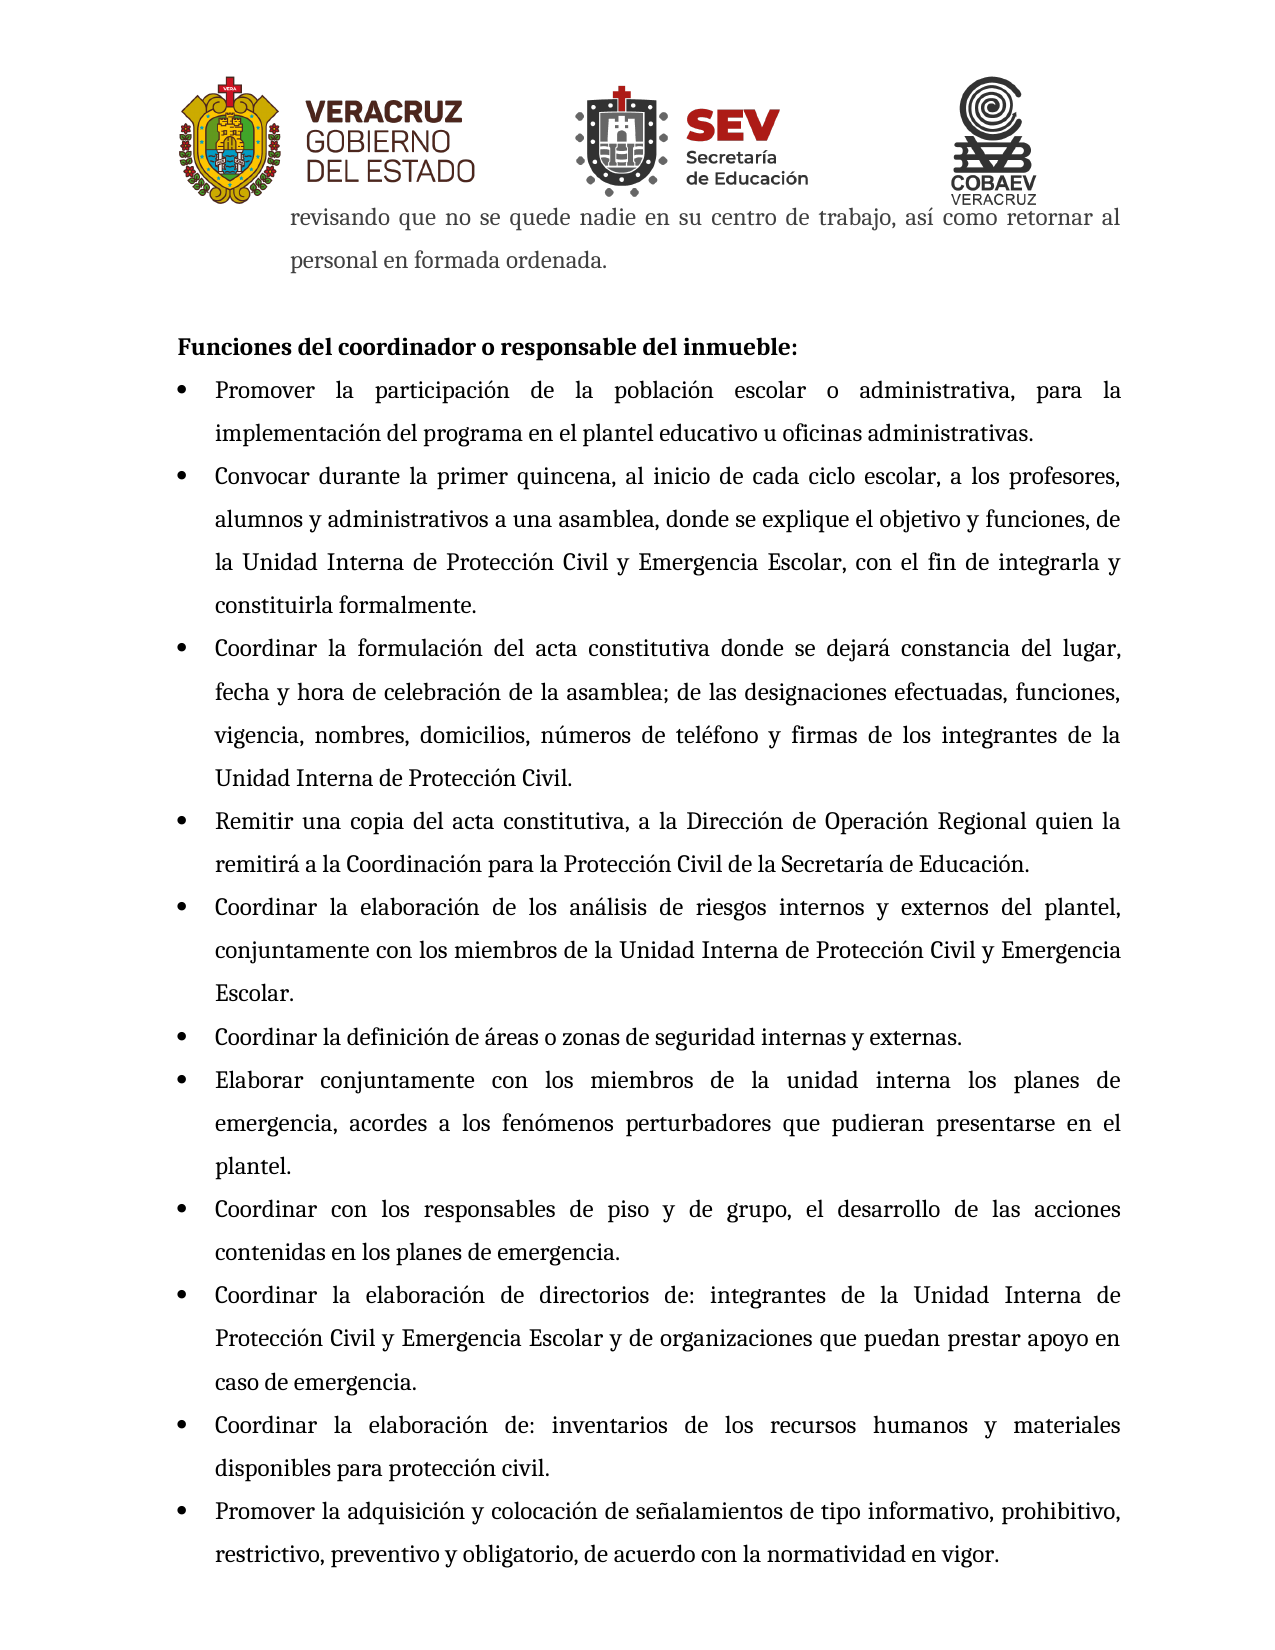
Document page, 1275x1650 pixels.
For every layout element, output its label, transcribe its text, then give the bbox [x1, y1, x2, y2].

list Coordinar la elaboración de: inventarios de los recursos humanos y materiales disponibles para protección civil. [177, 1411, 1122, 1482]
list Remitir una copia del acta constitutiva, a la Dirección de Operación Regional quien la remitirá a la Coordinación para la Protección Civil de la Secretaría de Educación. [177, 807, 1122, 879]
list Convocar durante la primer quincena, al inicio de cada ciclo escolar, a los profesores, alumnos y administrativos a una asamblea, donde se explique el objetivo y funciones, de la Unidad Interna de Protección Civil y Emergencia Escolar, con el fin de integrarla y constituirla formalmente. [177, 462, 1122, 620]
list Coordinar con los responsables de piso y de grupo, el desarrollo de las acciones contenidas en los planes de emergencia. [177, 1195, 1122, 1267]
text Funciones del coordinador o responsable del inmueble: [177, 332, 1122, 361]
list Promover la participación de la población escolar o administrativa, para la implementación del programa en el plantel educativo u oficinas administrativas. [177, 376, 1122, 447]
list Coordinar la elaboración de los análisis de riesgos internos y externos del plantel, conjuntamente con los miembros de la Unidad Interna de Protección Civil y Emergencia Escolar. [177, 893, 1122, 1008]
list Promover la adquisición y colocación de señalamientos de tipo informativo, prohibitivo, restrictivo, preventivo y obligatorio, de acuerdo con la normatividad en vigor. [177, 1497, 1122, 1569]
list Coordinar la formulación del acta constitutiva donde se dejará constancia del lugar, fecha y hora de celebración de la asamblea; de las designaciones efectuadas, funciones, vigencia, nombres, domicilios, números de teléfono y firmas de los integrantes de la Unidad Interna de Protección Civil. [177, 634, 1122, 792]
list Coordinar la elaboración de directorios de: integrantes de la Unidad Interna de Protección Civil y Emergencia Escolar y de organizaciones que puedan prestar apoyo en caso de emergencia. [177, 1281, 1122, 1396]
list Coordinar la definición de áreas o zonas de seguridad internas y externas. [177, 1022, 1122, 1051]
picture [177, 75, 1038, 206]
list Elaborar conjuntamente con los miembros de la unidad interna los planes de emergencia, acordes a los fenómenos perturbadores que pudieran presentarse en el plantel. [177, 1066, 1122, 1181]
